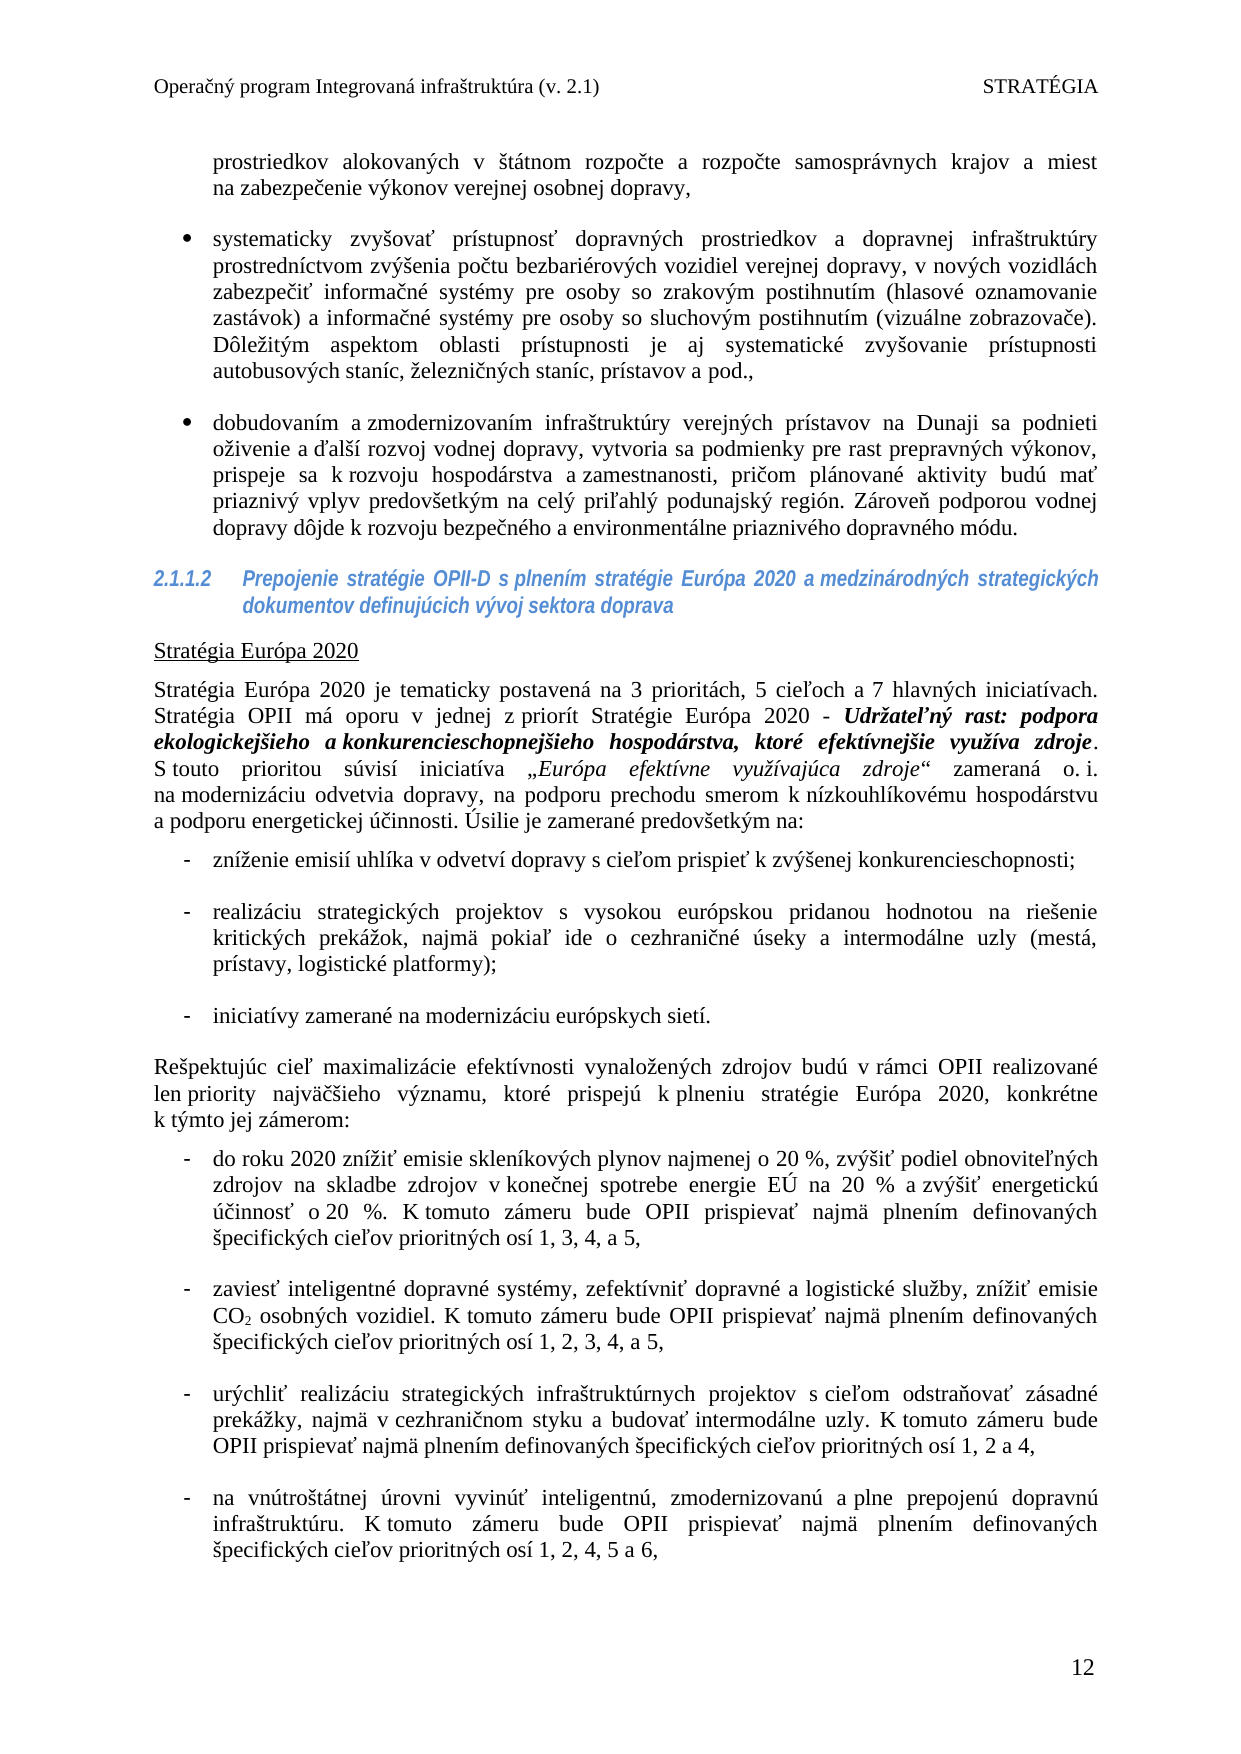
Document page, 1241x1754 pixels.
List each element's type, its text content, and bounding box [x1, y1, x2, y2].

text Rešpektujúc cieľ maximalizácie efektívnosti vynaložených zdrojov budú v rámci OPII realizované len priority najväčšieho významu, ktoré prispejú k plneniu stratégie Európa 2020, konkrétne k týmto jej zámerom: [153, 1053, 1098, 1132]
list zníženie emisií uhlíka v odvetví dopravy s cieľom prispieť k zvýšenej konkurencieschopnosti; [183, 846, 1098, 873]
list na vnútroštátnej úrovni vyvinúť inteligentnú, zmodernizovanú a plne prepojenú dopravnú infraštruktúru. K tomuto zámeru bude OPII prispievať najmä plnením definovaných špecifických cieľov prioritných osí 1, 2, 4, 5 a 6, [183, 1484, 1098, 1563]
list iniciatívy zamerané na modernizáciu európskych sietí. [183, 1002, 1098, 1028]
list realizáciu strategických projektov s vysokou európskou pridanou hodnotou na riešenie kritických prekážok, najmä pokiaľ ide o cezhraničné úseky a intermodálne uzly (mestá, prístavy, logistické platformy); [183, 898, 1098, 977]
list do roku 2020 znížiť emisie skleníkových plynov najmenej o 20 %, zvýšiť podiel obnoviteľných zdrojov na skladbe zdrojov v konečnej spotrebe energie EÚ na 20 % a zvýšiť energetickú účinnosť o 20 %. K tomuto zámeru bude OPII prispievať najmä plnením definovaných špecifických cieľov prioritných osí 1, 3, 4, a 5, [183, 1145, 1098, 1250]
list dobudovaním a zmodernizovaním infraštruktúry verejných prístavov na Dunaji sa podnieti oživenie a ďalší rozvoj vodnej dopravy, vytvoria sa podmienky pre rast prepravných výkonov, prispeje sa k rozvoju hospodárstva a zamestnanosti, pričom plánované aktivity budú mať priaznivý vplyv predovšetkým na celý priľahlý podunajský región. Zároveň podporou vodnej dopravy dôjde k rozvoju bezpečného a environmentálne priaznivého dopravného módu. [183, 408, 1098, 540]
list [183, 148, 1098, 200]
list systematicky zvyšovať prístupnosť dopravných prostriedkov a dopravnej infraštruktúry prostredníctvom zvýšenia počtu bezbariérových vozidiel verejnej dopravy, v nových vozidlách zabezpečiť informačné systémy pre osoby so zrakovým postihnutím (hlasové oznamovanie zastávok) a informačné systémy pre osoby so sluchovým postihnutím (vizuálne zobrazovače). Dôležitým aspektom oblasti prístupnosti je aj systematické zvyšovanie prístupnosti autobusových staníc, železničných staníc, prístavov a pod., [183, 225, 1098, 383]
text Stratégia Európa 2020 [153, 637, 1098, 663]
list urýchliť realizáciu strategických infraštruktúrnych projektov s cieľom odstraňovať zásadné prekážky, najmä v cezhraničnom styku a budovať intermodálne uzly. K tomuto zámeru bude OPII prispievať najmä plnením definovaných špecifických cieľov prioritných osí 1, 2 a 4, [183, 1379, 1098, 1459]
list zaviesť inteligentné dopravné systémy, zefektívniť dopravné a logistické služby, znížiť emisie CO2 osobných vozidiel. K tomuto zámeru bude OPII prispievať najmä plnením definovaných špecifických cieľov prioritných osí 1, 2, 3, 4, a 5, [183, 1275, 1098, 1354]
text Prepojenie stratégie OPII-D s plnením stratégie Európa 2020 a medzinárodných strategických dokumentov definujúcich vývoj sektora doprava [153, 565, 1098, 618]
text Stratégia Európa 2020 je tematicky postavená na 3 prioritách, 5 cieľoch a 7 hlavných iniciatívach. Stratégia OPII má oporu v jednej z priorít Stratégie Európa 2020 - Udržateľný rast: podpora ekologickejšieho a konkurencieschopnejšieho hospodárstva, ktoré efektívnejšie využíva zdroje. S touto prioritou súvisí iniciatíva „Európa efektívne využívajúca zdroje“ zameraná o. i. na modernizáciu odvetvia dopravy, na podporu prechodu smerom k nízkouhlíkovému hospodárstvu a podporu energetickej účinnosti. Úsilie je zamerané predovšetkým na: [153, 676, 1098, 834]
